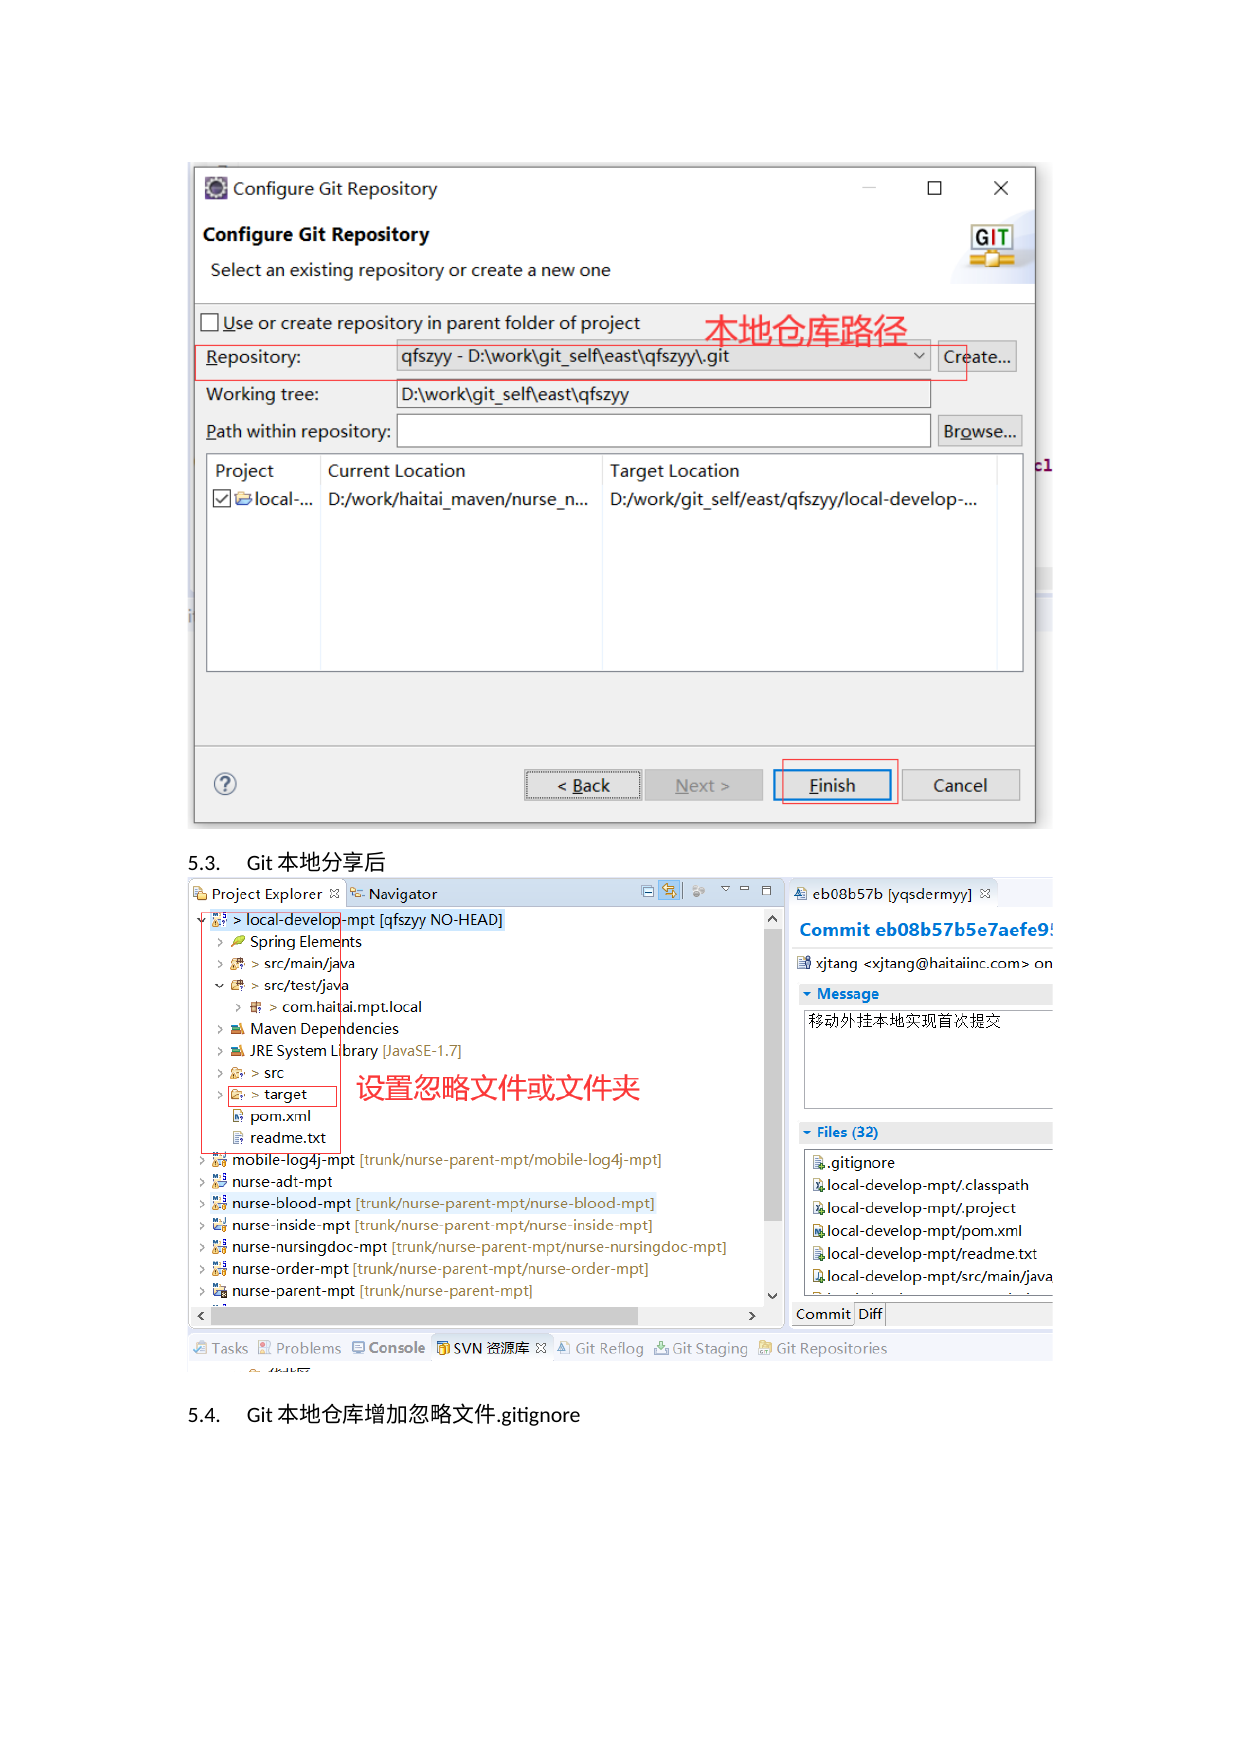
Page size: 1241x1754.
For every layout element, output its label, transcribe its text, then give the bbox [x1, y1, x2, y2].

list Git本地分享后 [187, 844, 1053, 877]
list Git本地仓库增加忽略文件.gitignore [187, 1397, 1053, 1429]
picture [187, 877, 1053, 1372]
picture [187, 162, 1053, 829]
